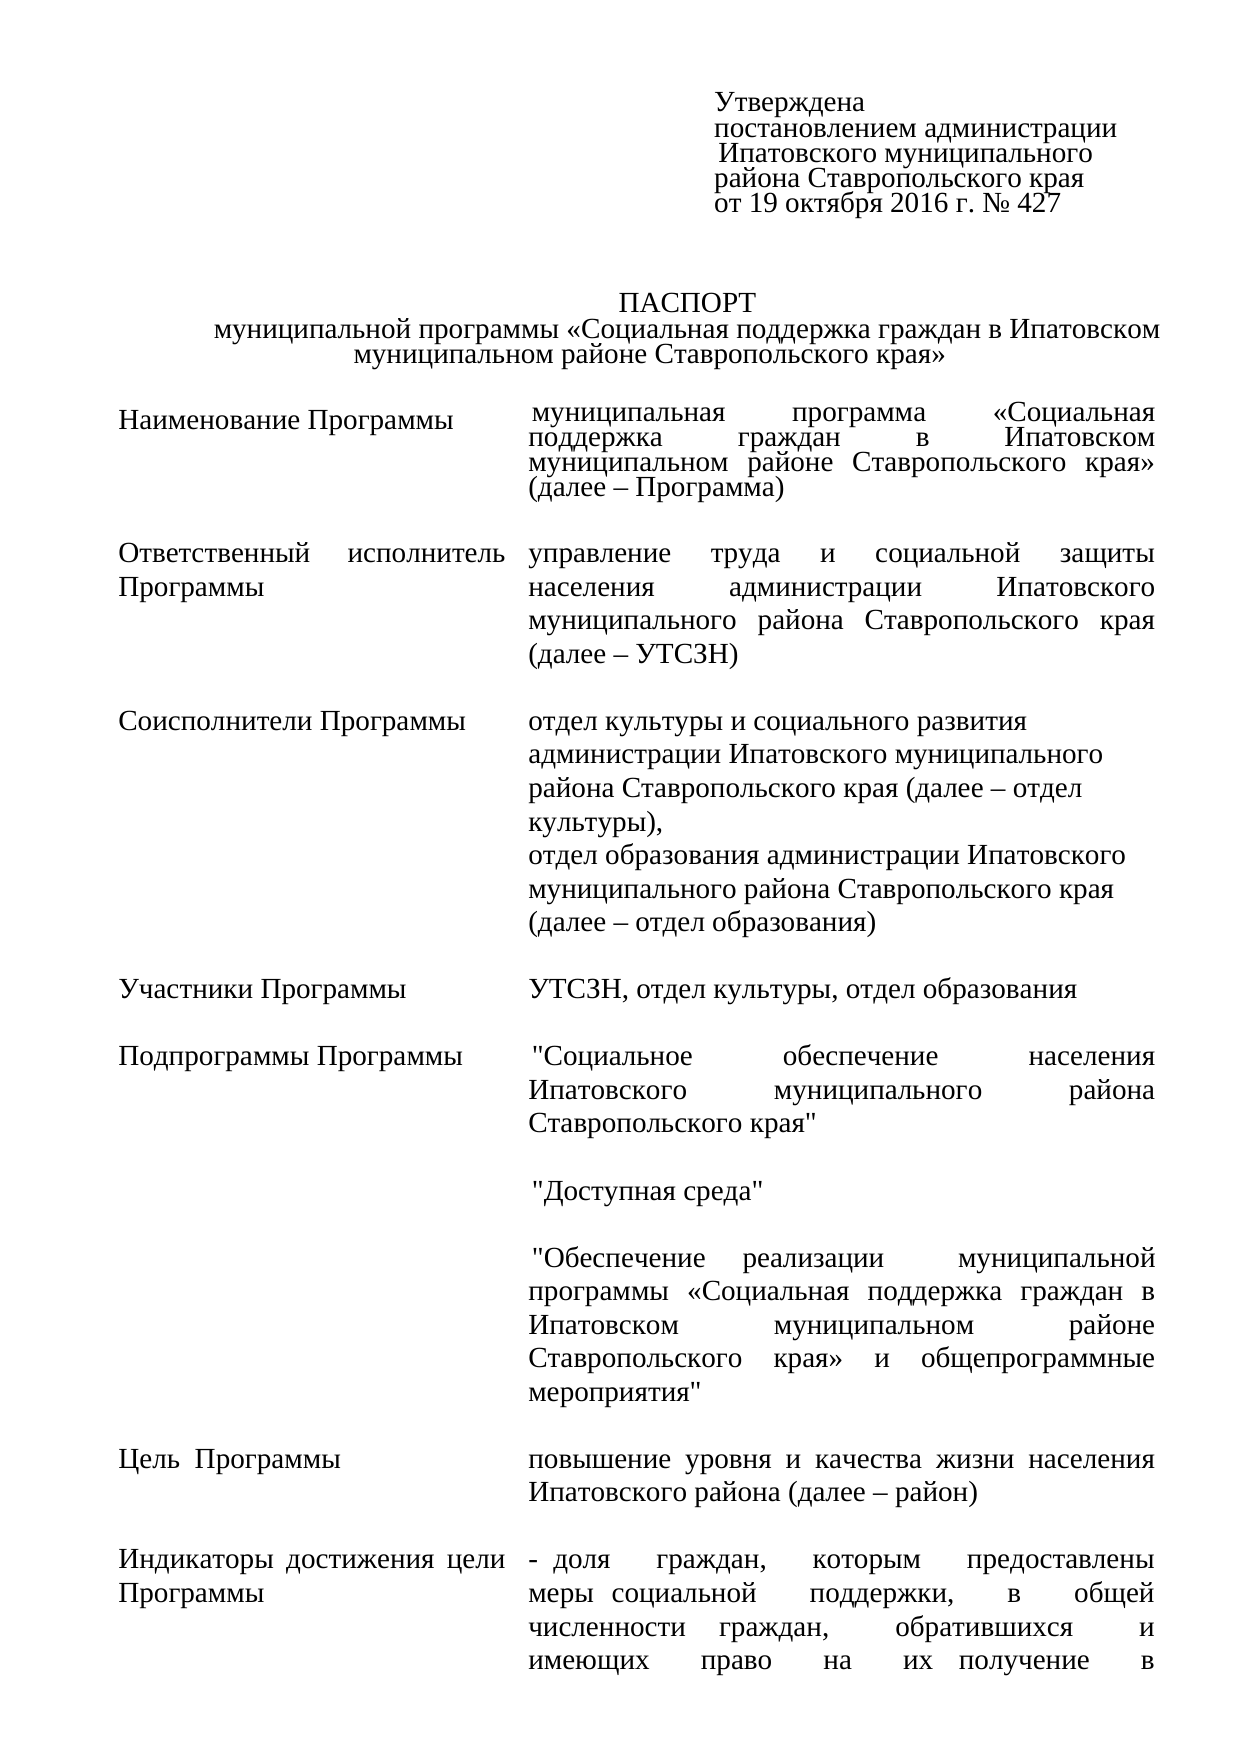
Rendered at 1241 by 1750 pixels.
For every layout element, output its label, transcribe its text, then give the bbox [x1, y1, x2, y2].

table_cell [107, 1542, 517, 1676]
table_cell "Социальное обеспечение населения Ипатовского муниципального района Ставропольского края" "Доступная среда" "Обеспечение реализации муниципальной программы «Социальная поддержка граждан в Ипатовском муниципальном районе Ставропольского края» и общепрограммные мероприятия" [517, 1005, 1167, 1441]
table_cell Ответственный исполнитель Программы [107, 535, 517, 703]
text Утверждена [624, 84, 1181, 118]
text ПАСПОРТ [118, 285, 1181, 318]
table_cell отдел культуры и социального развития администрации Ипатовского муниципального района Ставропольского края (далее – отдел культуры), отдел образования администрации Ипатовского муниципального района Ставропольского края (далее – отдел образования) [517, 703, 1167, 971]
table_cell повышение уровня и качества жизни населения Ипатовского района (далее – район) [517, 1441, 1167, 1542]
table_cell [517, 1542, 1167, 1676]
table_header Наименование Программы [107, 402, 517, 535]
table_cell Соисполнители Программы [107, 703, 517, 971]
table_header муниципальная программа «Социальная поддержка граждан в Ипатовском муниципальном районе Ставропольского края» (далее – Программа) [517, 402, 1167, 535]
text от 19 октября 2016 г. № 427 [624, 193, 1181, 218]
table_cell управление труда и социальной защиты населения администрации Ипатовского муниципального района Ставропольского края (далее – УТСЗН) [517, 535, 1167, 703]
text муниципальной программы «Социальная поддержка граждан в Ипатовском муниципальном районе Ставропольского края» [118, 318, 1181, 368]
table_cell Подпрограммы Программы [107, 1005, 517, 1441]
text постановлением администрации Ипатовского муниципального [624, 118, 1181, 168]
table_cell Цель Программы [107, 1441, 517, 1542]
text района Ставропольского края [624, 168, 1181, 193]
table_cell Участники Программы [107, 971, 517, 1005]
table_cell УТСЗН, отдел культуры, отдел образования [517, 971, 1167, 1005]
